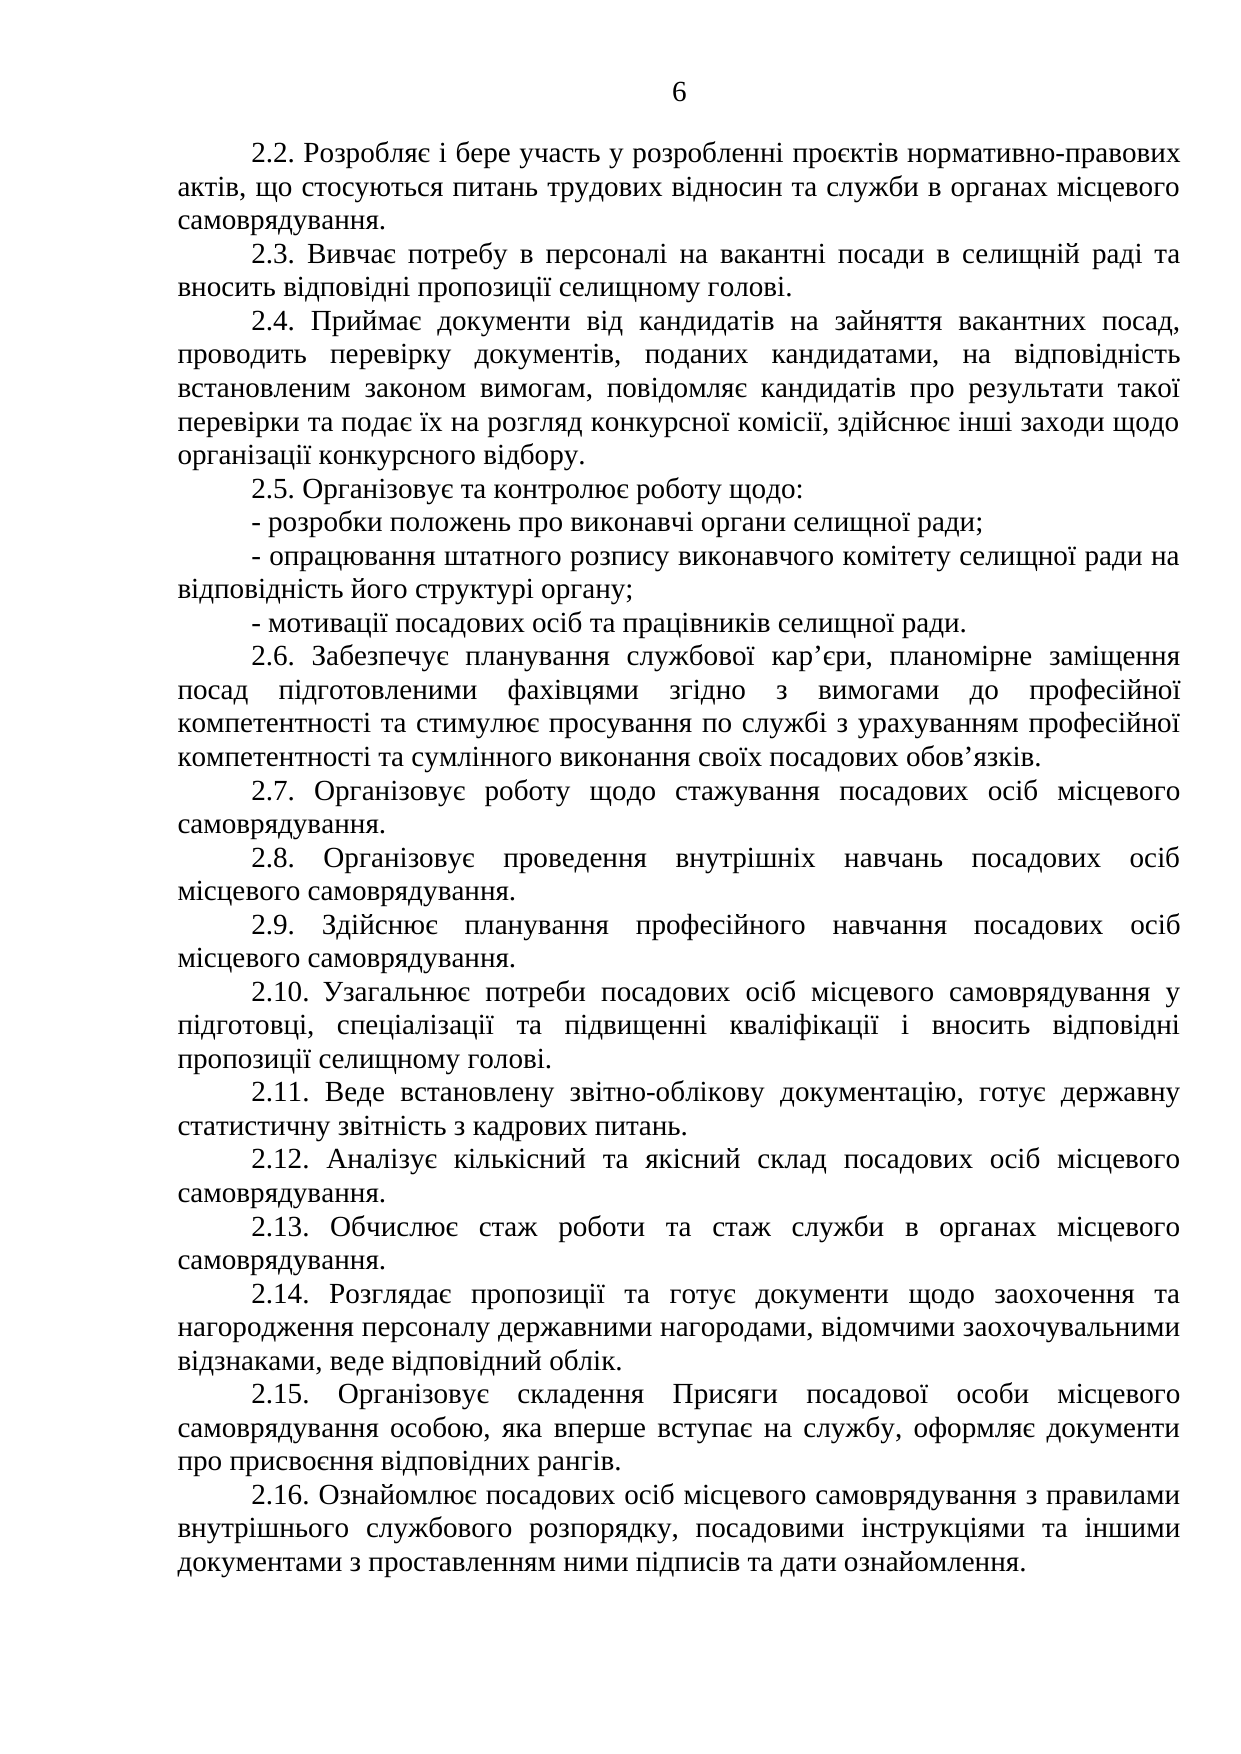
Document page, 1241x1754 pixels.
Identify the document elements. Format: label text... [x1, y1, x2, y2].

text 2.3. Вивчає потребу в персоналі на вакантні посади в селищній раді та вносить відповідні пропозиції селищному голові. [177, 236, 1181, 303]
text 2.11. Веде встановлену звітно-облікову документацію, готує державну статистичну звітність з кадрових питань. [177, 1074, 1181, 1142]
text 2.16. Ознайомлює посадових осіб місцевого самоврядування з правилами внутрішнього службового розпорядку, посадовими інструкціями та іншими документами з проставленням ними підписів та дати ознайомлення. [177, 1477, 1181, 1578]
text - мотивації посадових осіб та працівників селищної ради. [177, 605, 1181, 638]
text 2.10. Узагальнює потреби посадових осіб місцевого самоврядування у підготовці, спеціалізації та підвищенні кваліфікації і вносить відповідні пропозиції селищному голові. [177, 974, 1181, 1074]
text - опрацювання штатного розпису виконавчого комітету селищної ради на відповідність його структурі органу; [177, 538, 1181, 605]
text 2.2. Розробляє і бере участь у розробленні проєктів нормативно-правових актів, що стосуються питань трудових відносин та служби в органах місцевого самоврядування. [177, 135, 1181, 236]
text 2.9. Здійснює планування професійного навчання посадових осіб місцевого самоврядування. [177, 907, 1181, 974]
text 2.7. Організовує роботу щодо стажування посадових осіб місцевого самоврядування. [177, 773, 1181, 840]
text 2.6. Забезпечує планування службової кар’єри, планомірне заміщення посад підготовленими фахівцями згідно з вимогами до професійної компетентності та стимулює просування по службі з урахуванням професійної компетентності та сумлінного виконання своїх посадових обов’язків. [177, 638, 1181, 773]
text 2.14. Розглядає пропозиції та готує документи щодо заохочення та нагородження персоналу державними нагородами, відомчими заохочувальними відзнаками, веде відповідний облік. [177, 1276, 1181, 1376]
text 2.8. Організовує проведення внутрішніх навчань посадових осіб місцевого самоврядування. [177, 840, 1181, 907]
text 2.13. Обчислює стаж роботи та стаж служби в органах місцевого самоврядування. [177, 1209, 1181, 1276]
text 2.15. Організовує складення Присяги посадової особи місцевого самоврядування особою, яка вперше вступає на службу, оформляє документи про присвоєння відповідних рангів. [177, 1376, 1181, 1477]
text 2.12. Аналізує кількісний та якісний склад посадових осіб місцевого самоврядування. [177, 1142, 1181, 1209]
text - розробки положень про виконавчі органи селищної ради; [177, 504, 1181, 538]
text 2.4. Приймає документи від кандидатів на зайняття вакантних посад, проводить перевірку документів, поданих кандидатами, на відповідність встановленим законом вимогам, повідомляє кандидатів про результати такої перевірки та подає їх на розгляд конкурсної комісії, здійснює інші заходи щодо організації конкурсного відбору. [177, 303, 1181, 471]
text 2.5. Організовує та контролює роботу щодо: [177, 471, 1181, 504]
